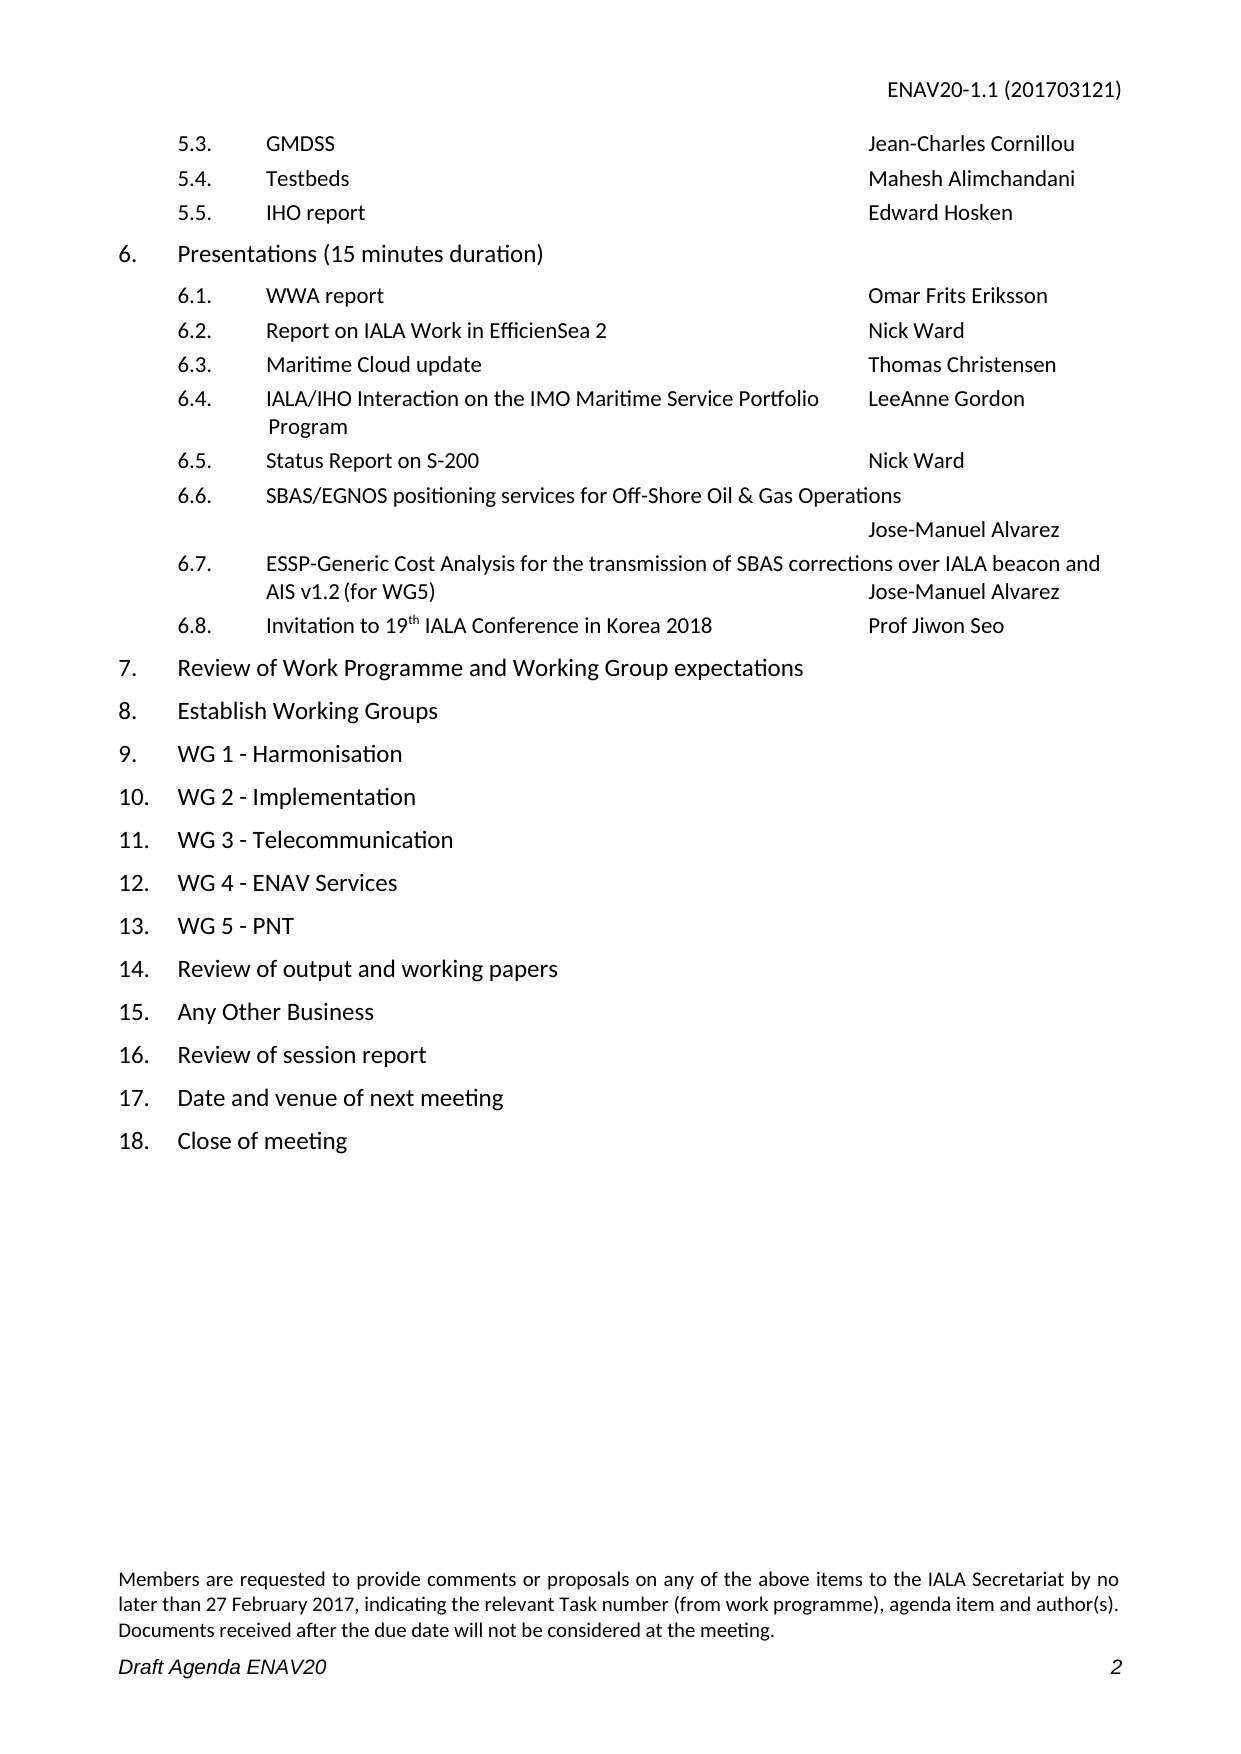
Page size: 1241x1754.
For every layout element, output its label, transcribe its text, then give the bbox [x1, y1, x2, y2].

text GMDSS Jean-Charles Cornillou [177, 129, 1122, 157]
text Maritime Cloud update Thomas Christensen [177, 350, 1122, 378]
text Presentations (15 minutes duration) [118, 238, 1122, 269]
text ESSP-Generic Cost Analysis for the transmission of SBAS corrections over IALA beacon and AIS v1.2 (for WG5) Jose-Manuel Alvarez [177, 549, 1122, 605]
text Report on IALA Work in EfficienSea 2 Nick Ward [177, 316, 1122, 344]
text Testbeds Mahesh Alimchandani [177, 164, 1122, 192]
text WG 4 - ENAV Services [118, 867, 1122, 898]
text Review of output and working papers [118, 953, 1122, 984]
text WG 3 - Telecommunication [118, 824, 1122, 855]
text IALA/IHO Interaction on the IMO Maritime Service Portfolio LeeAnne Gordon Program [177, 384, 1122, 440]
text WG 2 - Implementation [118, 781, 1122, 812]
text Close of meeting [118, 1125, 1122, 1156]
text Status Report on S-200 Nick Ward [177, 447, 1122, 474]
text IHO report Edward Hosken [177, 198, 1122, 226]
text Date and venue of next meeting [118, 1082, 1122, 1113]
text Review of session report [118, 1039, 1122, 1070]
text WG 5 - PNT [118, 910, 1122, 941]
text Invitation to 19th IALA Conference in Korea 2018 Prof Jiwon Seo [177, 612, 1122, 640]
text SBAS/EGNOS positioning services for Off-Shore Oil & Gas Operations [177, 481, 1122, 509]
text WWA report Omar Frits Eriksson [177, 281, 1122, 309]
text Any Other Business [118, 996, 1122, 1027]
text WG 1 - Harmonisation [118, 738, 1122, 769]
text Review of Work Programme and Working Group expectations [118, 652, 1122, 683]
list Jose-Manuel Alvarez [832, 515, 1122, 543]
text Establish Working Groups [118, 695, 1122, 726]
